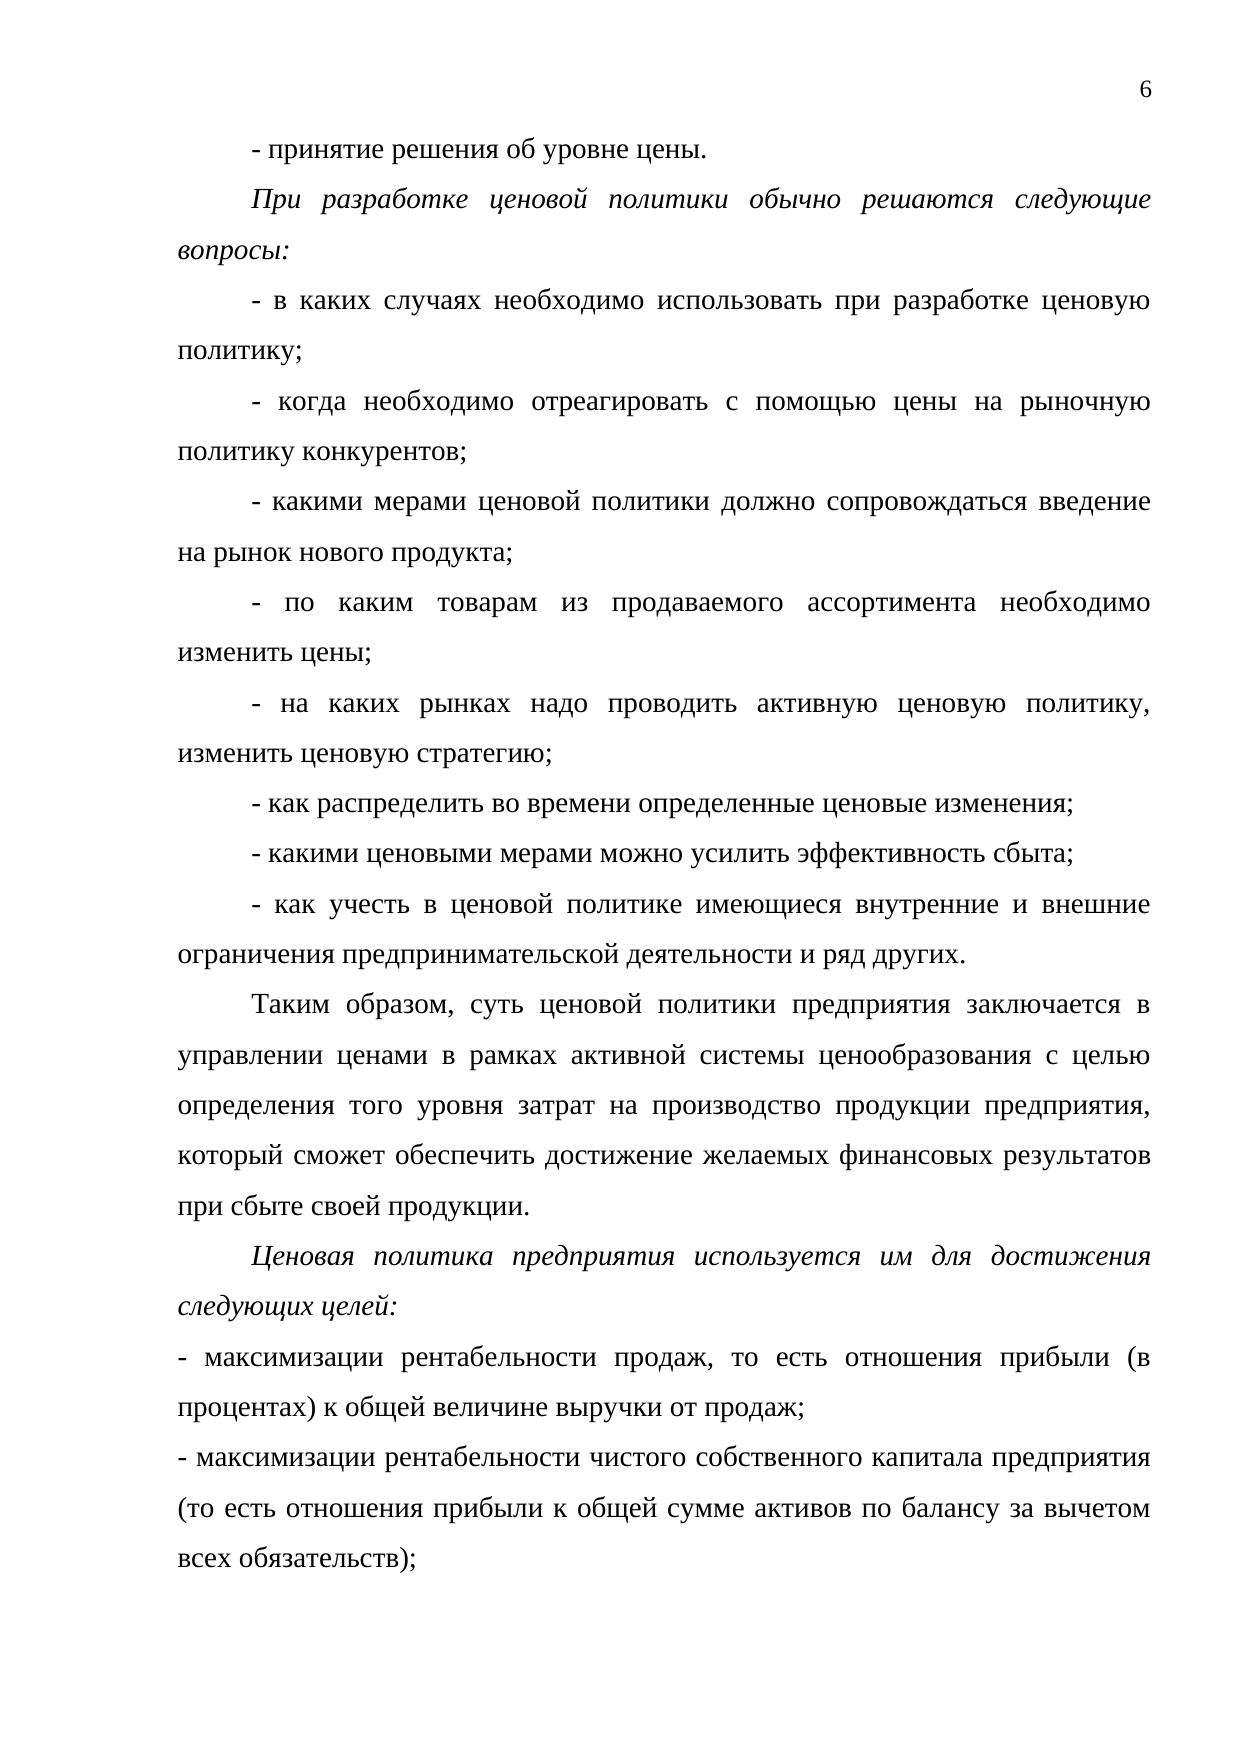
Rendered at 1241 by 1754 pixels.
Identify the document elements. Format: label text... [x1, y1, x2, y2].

text - когда необходимо отреагировать с помощью цены на рыночную политику конкурентов; [177, 383, 1152, 467]
text - какими мерами ценовой политики должно сопровождаться введение на рынок нового продукта; [177, 483, 1152, 567]
text - по каким товарам из продаваемого ассортимента необходимо изменить цены; [177, 584, 1152, 668]
text При разработке ценовой политики обычно решаются следующие вопросы: [177, 182, 1152, 265]
text - принятие решения об уровне цены. [177, 131, 1152, 165]
text Ценовая политика предприятия используется им для достижения следующих целей: [177, 1238, 1152, 1322]
text - в каких случаях необходимо использовать при разработке ценовую политику; [177, 282, 1152, 366]
text Таким образом, суть ценовой политики предприятия заключается в управлении ценами в рамках активной системы ценообразования с целью определения того уровня затрат на производство продукции предприятия, который сможет обеспечить достижение желаемых финансовых результатов при сбыте своей продукции. [177, 987, 1152, 1221]
text - какими ценовыми мерами можно усилить эффективность сбыта; [177, 836, 1152, 869]
text - как распределить во времени определенные ценовые изменения; [177, 785, 1152, 819]
text - максимизации рентабельности чистого собственного капитала предприятия (то есть отношения прибыли к общей сумме активов по балансу за вычетом всех обязательств); [177, 1439, 1152, 1573]
text - максимизации рентабельности продаж, то есть отношения прибыли (в процентах) к общей величине выручки от продаж; [177, 1339, 1152, 1423]
text - на каких рынках надо проводить активную ценовую политику, изменить ценовую стратегию; [177, 685, 1152, 768]
text - как учесть в ценовой политике имеющиеся внутренние и внешние ограничения предпринимательской деятельности и ряд других. [177, 886, 1152, 970]
